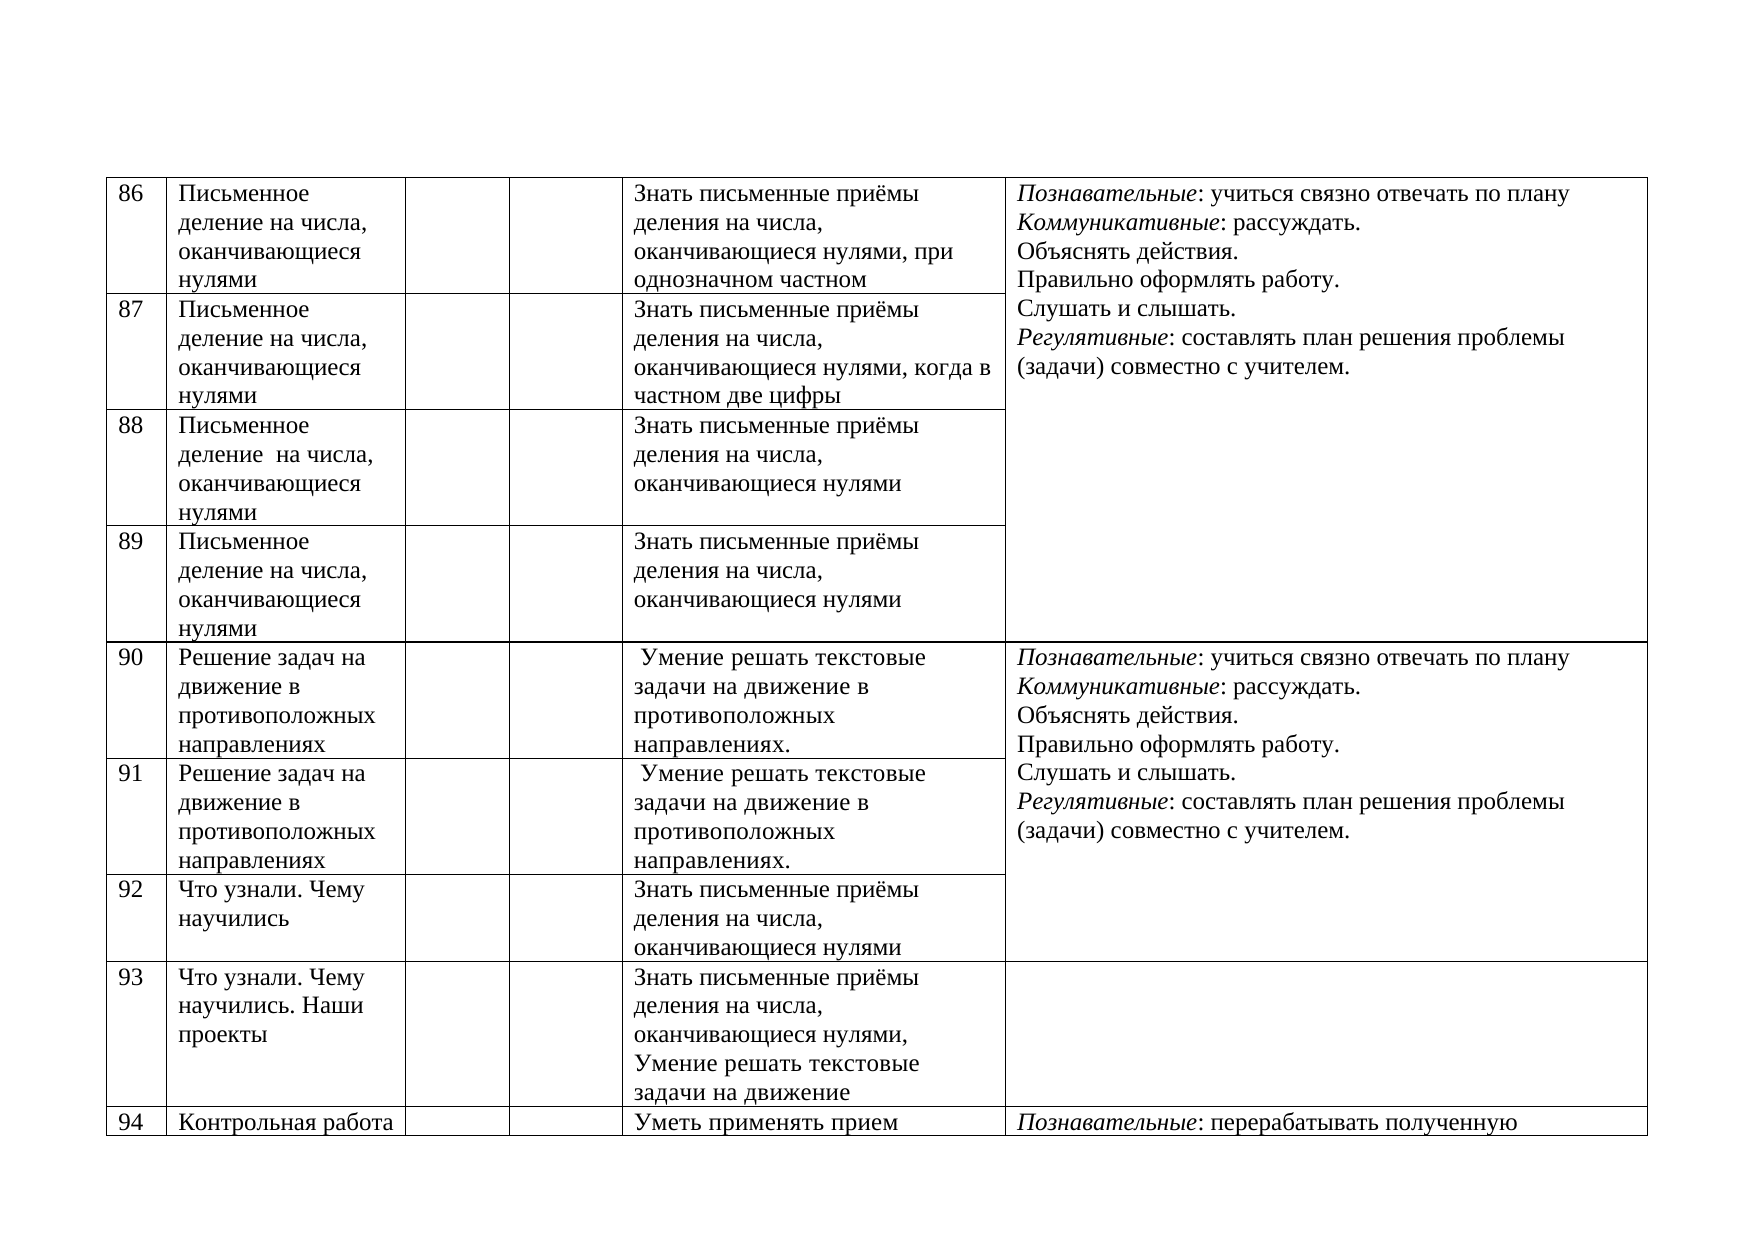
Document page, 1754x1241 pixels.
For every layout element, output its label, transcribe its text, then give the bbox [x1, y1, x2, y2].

table_cell Решение задач на движение в противоположных направлениях [167, 643, 405, 757]
table_cell 90 [107, 643, 166, 757]
table_cell [406, 875, 509, 961]
table_cell [510, 759, 622, 873]
table_cell Знать письменные приёмы деления на числа, оканчивающиеся нулями [623, 526, 1005, 641]
table_cell 94 [107, 1107, 166, 1135]
table_cell [406, 962, 509, 1106]
table_cell [510, 1107, 622, 1135]
table_cell [406, 526, 509, 641]
table_cell [510, 410, 622, 525]
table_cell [167, 1107, 405, 1135]
table_cell Письменное деление на числа, оканчивающиеся нулями [167, 410, 405, 525]
table_cell [406, 178, 509, 293]
table_cell Знать письменные приёмы деления на числа, оканчивающиеся нулями, Умение решать текстовые задачи на движение [623, 962, 1005, 1106]
table_cell Письменное деление на числа, оканчивающиеся нулями [167, 526, 405, 641]
table_cell Знать письменные приёмы деления на числа, оканчивающиеся нулями [623, 410, 1005, 525]
table_cell Что узнали. Чему научились [167, 875, 405, 961]
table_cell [623, 1107, 1005, 1135]
table_cell 93 [107, 962, 166, 1106]
table_cell [406, 759, 509, 873]
table_cell [406, 294, 509, 409]
table_cell [510, 875, 622, 961]
table_cell Решение задач на движение в противоположных направлениях [167, 759, 405, 873]
table_cell 87 [107, 294, 166, 409]
table_cell Знать письменные приёмы деления на числа, оканчивающиеся нулями, когда в частном две цифры [623, 294, 1005, 409]
table_cell Знать письменные приёмы деления на числа, оканчивающиеся нулями, при однозначном частном [623, 178, 1005, 293]
table_cell Знать письменные приёмы деления на числа, оканчивающиеся нулями [623, 875, 1005, 961]
table_cell 86 [107, 178, 166, 293]
table_cell Умение решать текстовые задачи на движение в противоположных направлениях. [623, 759, 1005, 873]
table_cell [406, 1107, 509, 1135]
table_cell [406, 643, 509, 757]
table_cell 92 [107, 875, 166, 961]
table_cell Умение решать текстовые задачи на движение в противоположных направлениях. [623, 643, 1005, 757]
table_cell 88 [107, 410, 166, 525]
table_cell Письменное деление на числа, оканчивающиеся нулями [167, 178, 405, 293]
table_cell [1006, 962, 1647, 1106]
table_cell Что узнали. Чему научились. Наши проекты [167, 962, 405, 1106]
table_cell [406, 410, 509, 525]
table_cell [510, 962, 622, 1106]
table_cell Познавательные: учиться связно отвечать по плану Коммуникативные: рассуждать. Объяснять действия. Правильно оформлять работу. Слушать и слышать. Регулятивные: составлять план решения проблемы (задачи) совместно с учителем. [1006, 643, 1647, 961]
table_cell 89 [107, 526, 166, 641]
table_cell 91 [107, 759, 166, 873]
table_cell [510, 643, 622, 757]
table_cell [510, 526, 622, 641]
table_cell [510, 294, 622, 409]
table_cell Письменное деление на числа, оканчивающиеся нулями [167, 294, 405, 409]
table_cell [510, 178, 622, 293]
table_cell Познавательные: учиться связно отвечать по плану Коммуникативные: рассуждать. Объяснять действия. Правильно оформлять работу. Слушать и слышать. Регулятивные: составлять план решения проблемы (задачи) совместно с учителем. [1006, 178, 1647, 641]
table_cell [1006, 1107, 1647, 1135]
